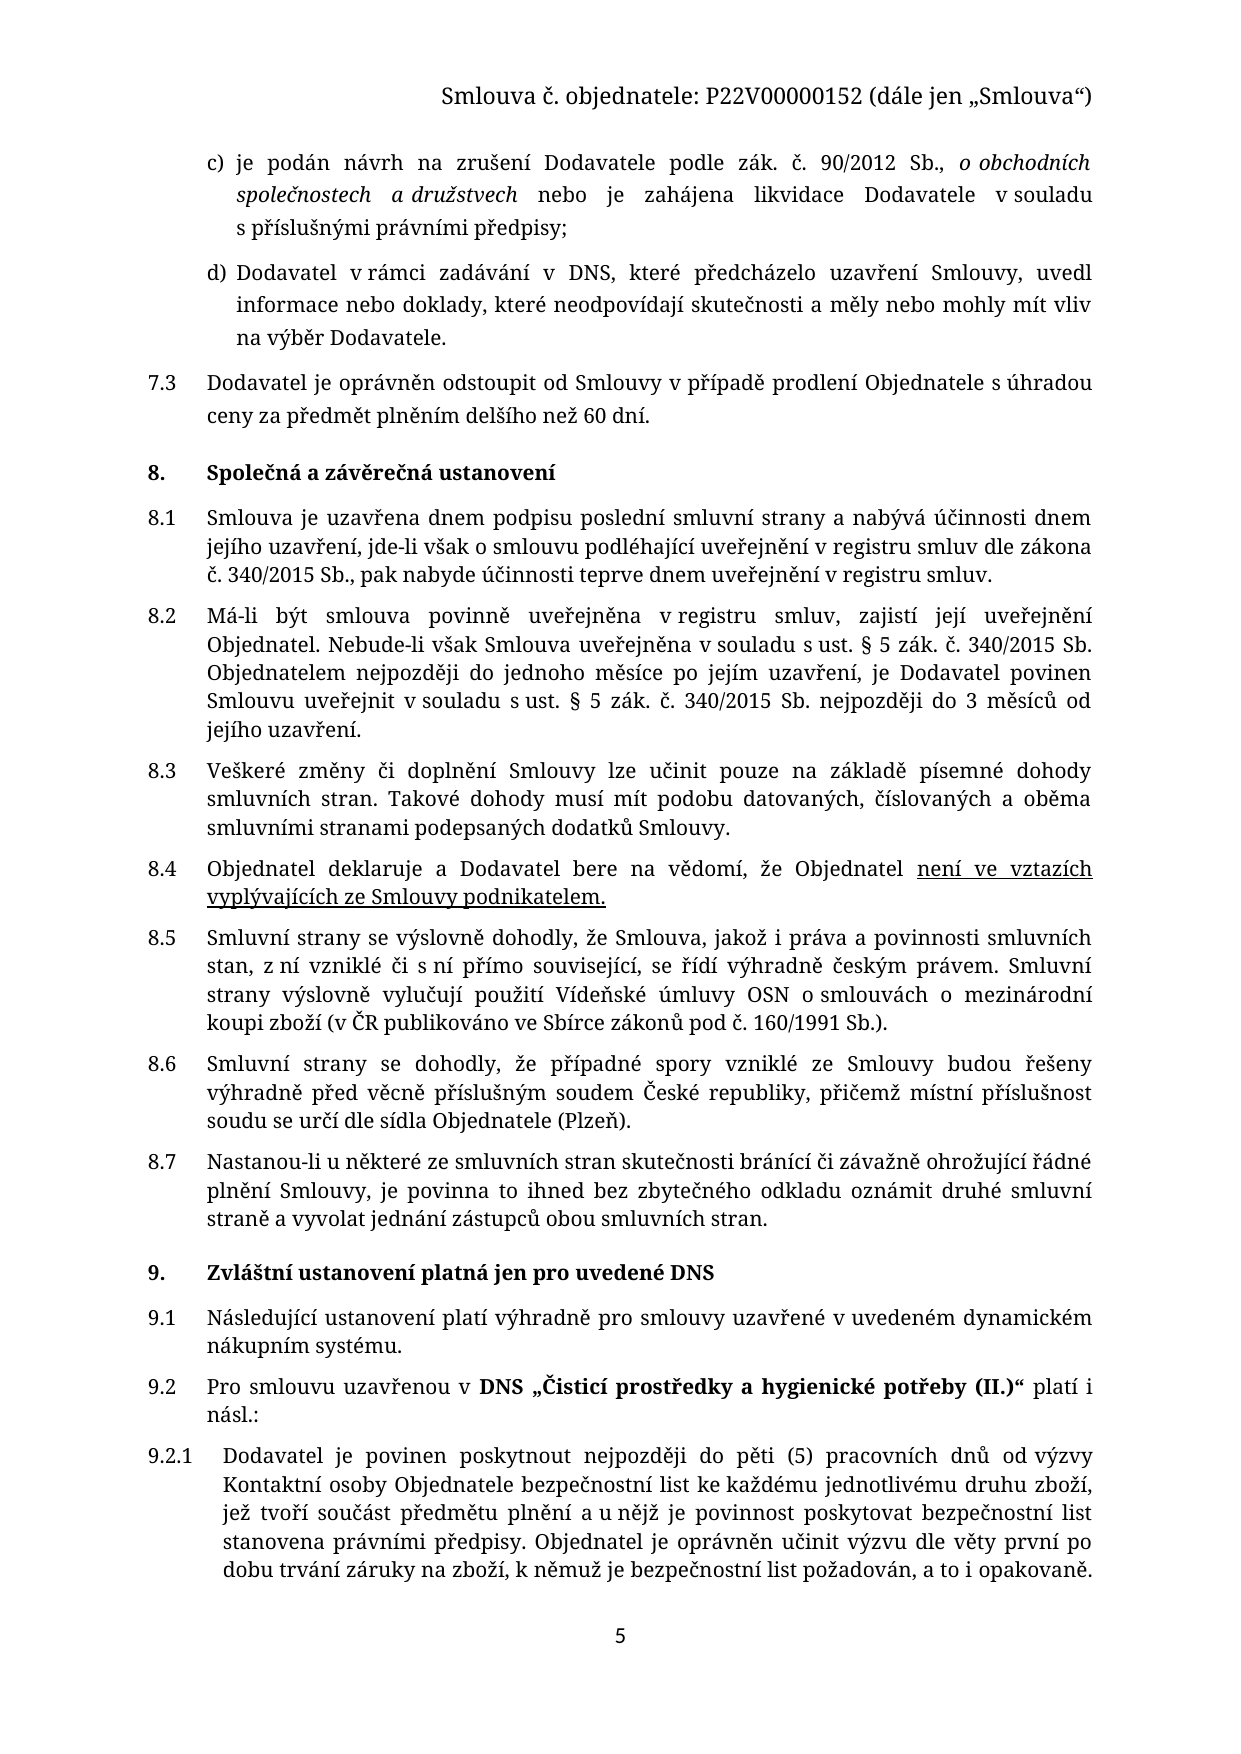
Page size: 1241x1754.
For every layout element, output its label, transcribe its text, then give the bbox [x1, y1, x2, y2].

list Nastanou-li u některé ze smluvních stran skutečnosti bránící či závažně ohrožující řádné plnění Smlouvy, je povinna to ihned bez zbytečného odkladu oznámit druhé smluvní straně a vyvolat jednání zástupců obou smluvních stran. [148, 1147, 1093, 1233]
list je podán návrh na zrušení Dodavatele podle zák. č. 90/2012 Sb., o obchodních společnostech a družstvech nebo je zahájena likvidace Dodavatele v souladu s příslušnými právními předpisy; [207, 148, 1093, 241]
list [148, 1441, 1093, 1584]
list Společná a závěrečná ustanovení [148, 458, 1093, 487]
list Dodavatel je oprávněn odstoupit od Smlouvy v případě prodlení Objednatele s úhradou ceny za předmět plněním delšího než 60 dní. [148, 368, 1093, 429]
list Následující ustanovení platí výhradně pro smlouvy uzavřené v uvedeném dynamickém nákupním systému. [148, 1303, 1093, 1359]
list Má-li být smlouva povinně uveřejněna v registru smluv, zajistí její uveřejnění Objednatel. Nebude-li však Smlouva uveřejněna v souladu s ust. § 5 zák. č. 340/2015 Sb. Objednatelem nejpozději do jednoho měsíce po jejím uzavření, je Dodavatel povinen Smlouvu uveřejnit v souladu s ust. § 5 zák. č. 340/2015 Sb. nejpozději do 3 měsíců od jejího uzavření. [148, 601, 1093, 743]
list Smluvní strany se výslovně dohodly, že Smlouva, jakož i práva a povinnosti smluvních stan, z ní vzniklé či s ní přímo související, se řídí výhradně českým právem. Smluvní strany výslovně vylučují použití Vídeňské úmluvy OSN o smlouvách o mezinárodní koupi zboží (v ČR publikováno ve Sbírce zákonů pod č. 160/1991 Sb.). [148, 923, 1093, 1037]
list Objednatel deklaruje a Dodavatel bere na vědomí, že Objednatel není ve vztazích vyplývajících ze Smlouvy podnikatelem. [148, 854, 1093, 911]
list Pro smlouvu uzavřenou v DNS „Čisticí prostředky a hygienické potřeby (II.)“ platí i násl.: [148, 1372, 1093, 1429]
list Zvláštní ustanovení platná jen pro uvedené DNS [148, 1258, 1093, 1286]
list Veškeré změny či doplnění Smlouvy lze učinit pouze na základě písemné dohody smluvních stran. Takové dohody musí mít podobu datovaných, číslovaných a oběma smluvními stranami podepsaných dodatků Smlouvy. [148, 756, 1093, 841]
list Dodavatel v rámci zadávání v DNS, které předcházelo uzavření Smlouvy, uvedl informace nebo doklady, které neodpovídají skutečnosti a měly nebo mohly mít vliv na výběr Dodavatele. [207, 258, 1093, 352]
list Smluvní strany se dohodly, že případné spory vzniklé ze Smlouvy budou řešeny výhradně před věcně příslušným soudem České republiky, přičemž místní příslušnost soudu se určí dle sídla Objednatele (Plzeň). [148, 1049, 1093, 1135]
list Smlouva je uzavřena dnem podpisu poslední smluvní strany a nabývá účinnosti dnem jejího uzavření, jde-li však o smlouvu podléhající uveřejnění v registru smluv dle zákona č. 340/2015 Sb., pak nabyde účinnosti teprve dnem uveřejnění v registru smluv. [148, 503, 1093, 589]
